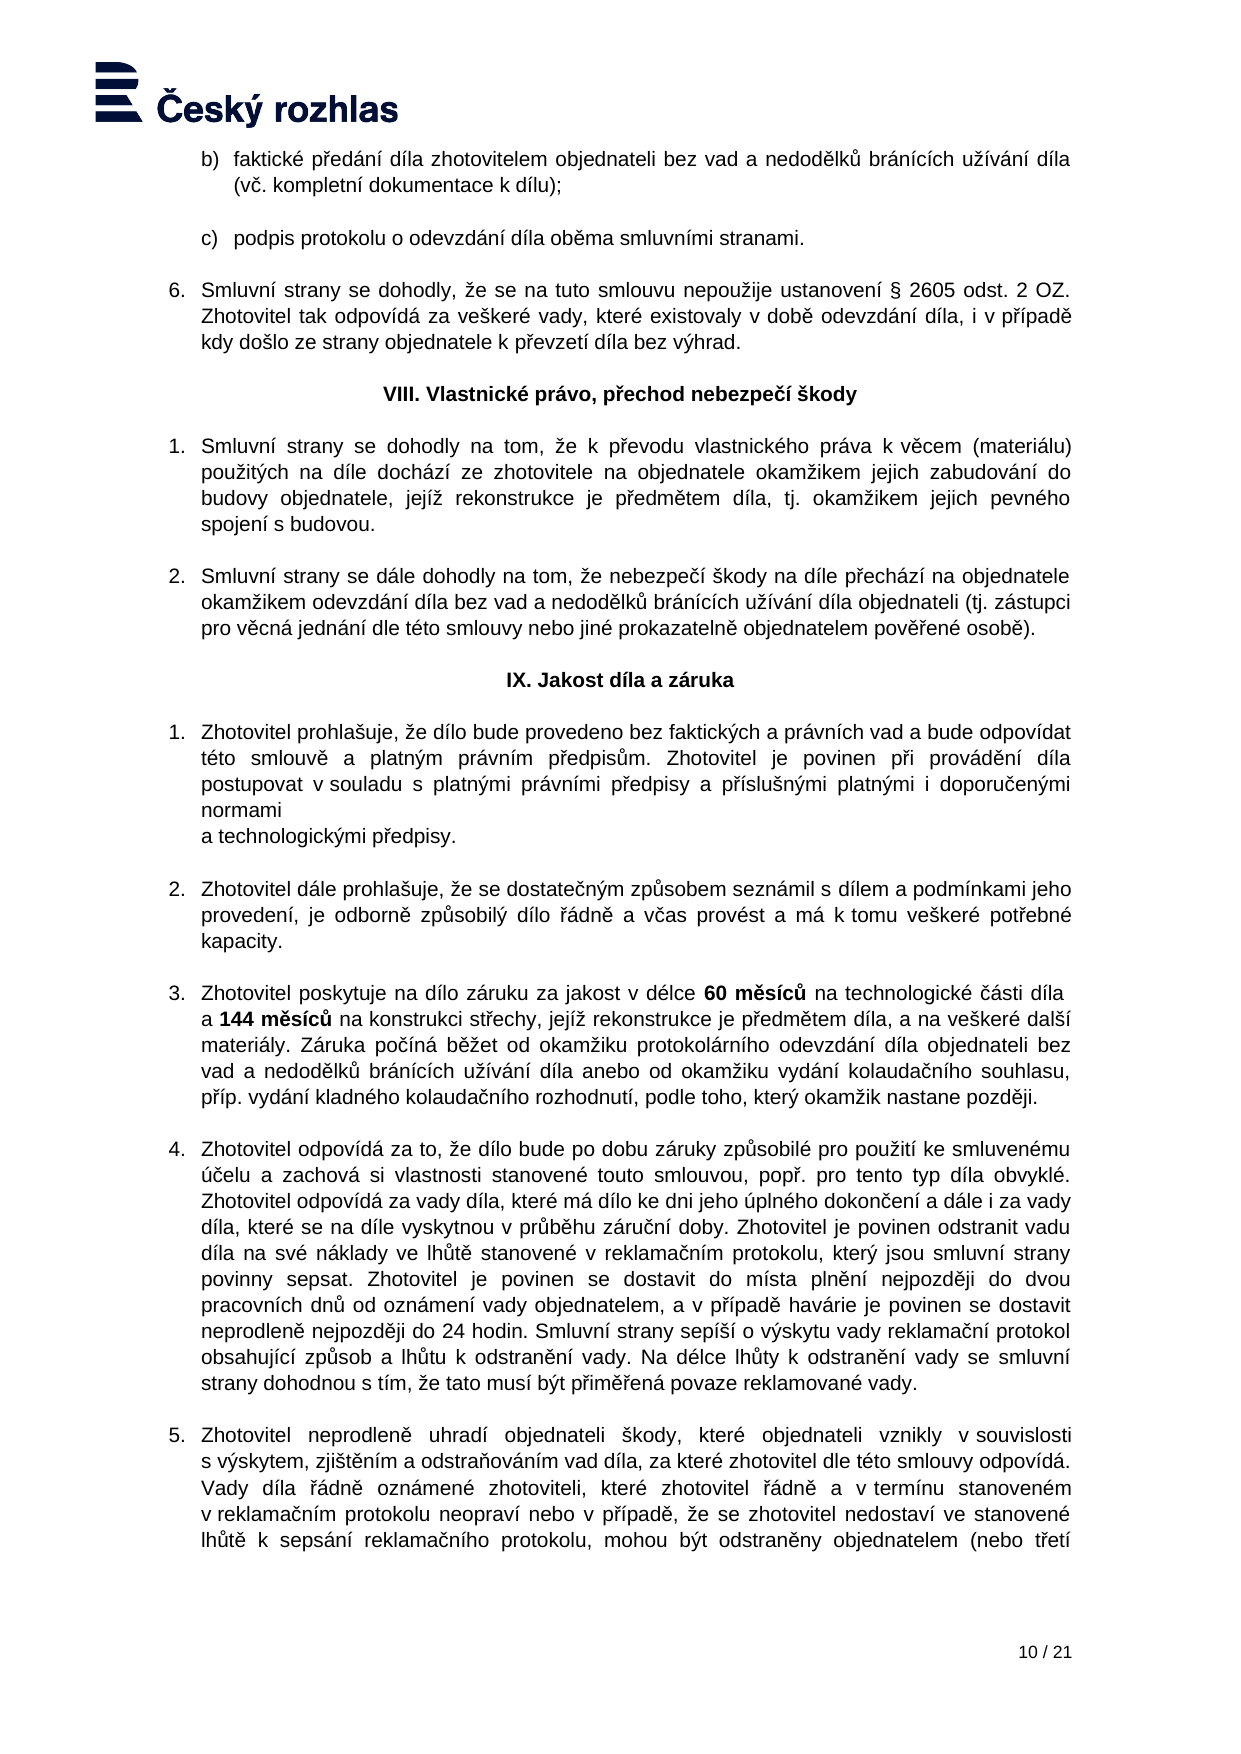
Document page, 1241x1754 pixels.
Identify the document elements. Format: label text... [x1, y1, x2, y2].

list Zhotovitel dále prohlašuje, že se dostatečným způsobem seznámil s dílem a podmínkami jeho provedení, je odborně způsobilý dílo řádně a včas provést a má k tomu veškeré potřebné kapacity. [168, 875, 1072, 953]
subtitle Jakost díla a záruka [168, 667, 1072, 693]
picture [95, 62, 398, 128]
list Zhotovitel poskytuje na dílo záruku za jakost v délce 60 měsíců na technologické části díla a 144 měsíců na konstrukci střechy, jejíž rekonstrukce je předmětem díla, a na veškeré další materiály. Záruka počíná běžet od okamžiku protokolárního odevzdání díla objednateli bez vad a nedodělků bránících užívání díla anebo od okamžiku vydání kolaudačního souhlasu, příp. vydání kladného kolaudačního rozhodnutí, podle toho, který okamžik nastane později. [168, 979, 1072, 1109]
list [168, 1422, 1072, 1552]
list faktické předání díla zhotovitelem objednateli bez vad a nedodělků bránících užívání díla (vč. kompletní dokumentace k dílu); [201, 146, 1072, 198]
list Smluvní strany se dohodly, že se na tuto smlouvu nepoužije ustanovení § 2605 odst. 2 OZ. Zhotovitel tak odpovídá za veškeré vady, které existovaly v době odevzdání díla, i v případě kdy došlo ze strany objednatele k převzetí díla bez výhrad. [168, 276, 1072, 354]
list podpis protokolu o odevzdání díla oběma smluvními stranami. [201, 224, 1072, 250]
list Smluvní strany se dále dohodly na tom, že nebezpečí škody na díle přechází na objednatele okamžikem odevzdání díla bez vad a nedodělků bránících užívání díla objednateli (tj. zástupci pro věcná jednání dle této smlouvy nebo jiné prokazatelně objednatelem pověřené osobě). [168, 563, 1072, 641]
subtitle Vlastnické právo, přechod nebezpečí škody [168, 380, 1072, 406]
list Zhotovitel odpovídá za to, že dílo bude po dobu záruky způsobilé pro použití ke smluvenému účelu a zachová si vlastnosti stanovené touto smlouvou, popř. pro tento typ díla obvyklé. Zhotovitel odpovídá za vady díla, které má dílo ke dni jeho úplného dokončení a dále i za vady díla, které se na díle vyskytnou v průběhu záruční doby. Zhotovitel je povinen odstranit vadu díla na své náklady ve lhůtě stanovené v reklamačním protokolu, který jsou smluvní strany povinny sepsat. Zhotovitel je povinen se dostavit do místa plnění nejpozději do dvou pracovních dnů od oznámení vady objednatelem, a v případě havárie je povinen se dostavit neprodleně nejpozději do 24 hodin. Smluvní strany sepíší o výskytu vady reklamační protokol obsahující způsob a lhůtu k odstranění vady. Na délce lhůty k odstranění vady se smluvní strany dohodnou s tím, že tato musí být přiměřená povaze reklamované vady. [168, 1136, 1072, 1396]
list Smluvní strany se dohodly na tom, že k převodu vlastnického práva k věcem (materiálu) použitých na díle dochází ze zhotovitele na objednatele okamžikem jejich zabudování do budovy objednatele, jejíž rekonstrukce je předmětem díla, tj. okamžikem jejich pevného spojení s budovou. [168, 432, 1072, 537]
list Zhotovitel prohlašuje, že dílo bude provedeno bez faktických a právních vad a bude odpovídat této smlouvě a platným právním předpisům. Zhotovitel je povinen při provádění díla postupovat v souladu s platnými právními předpisy a příslušnými platnými i doporučenými normami a technologickými předpisy. [168, 719, 1072, 849]
